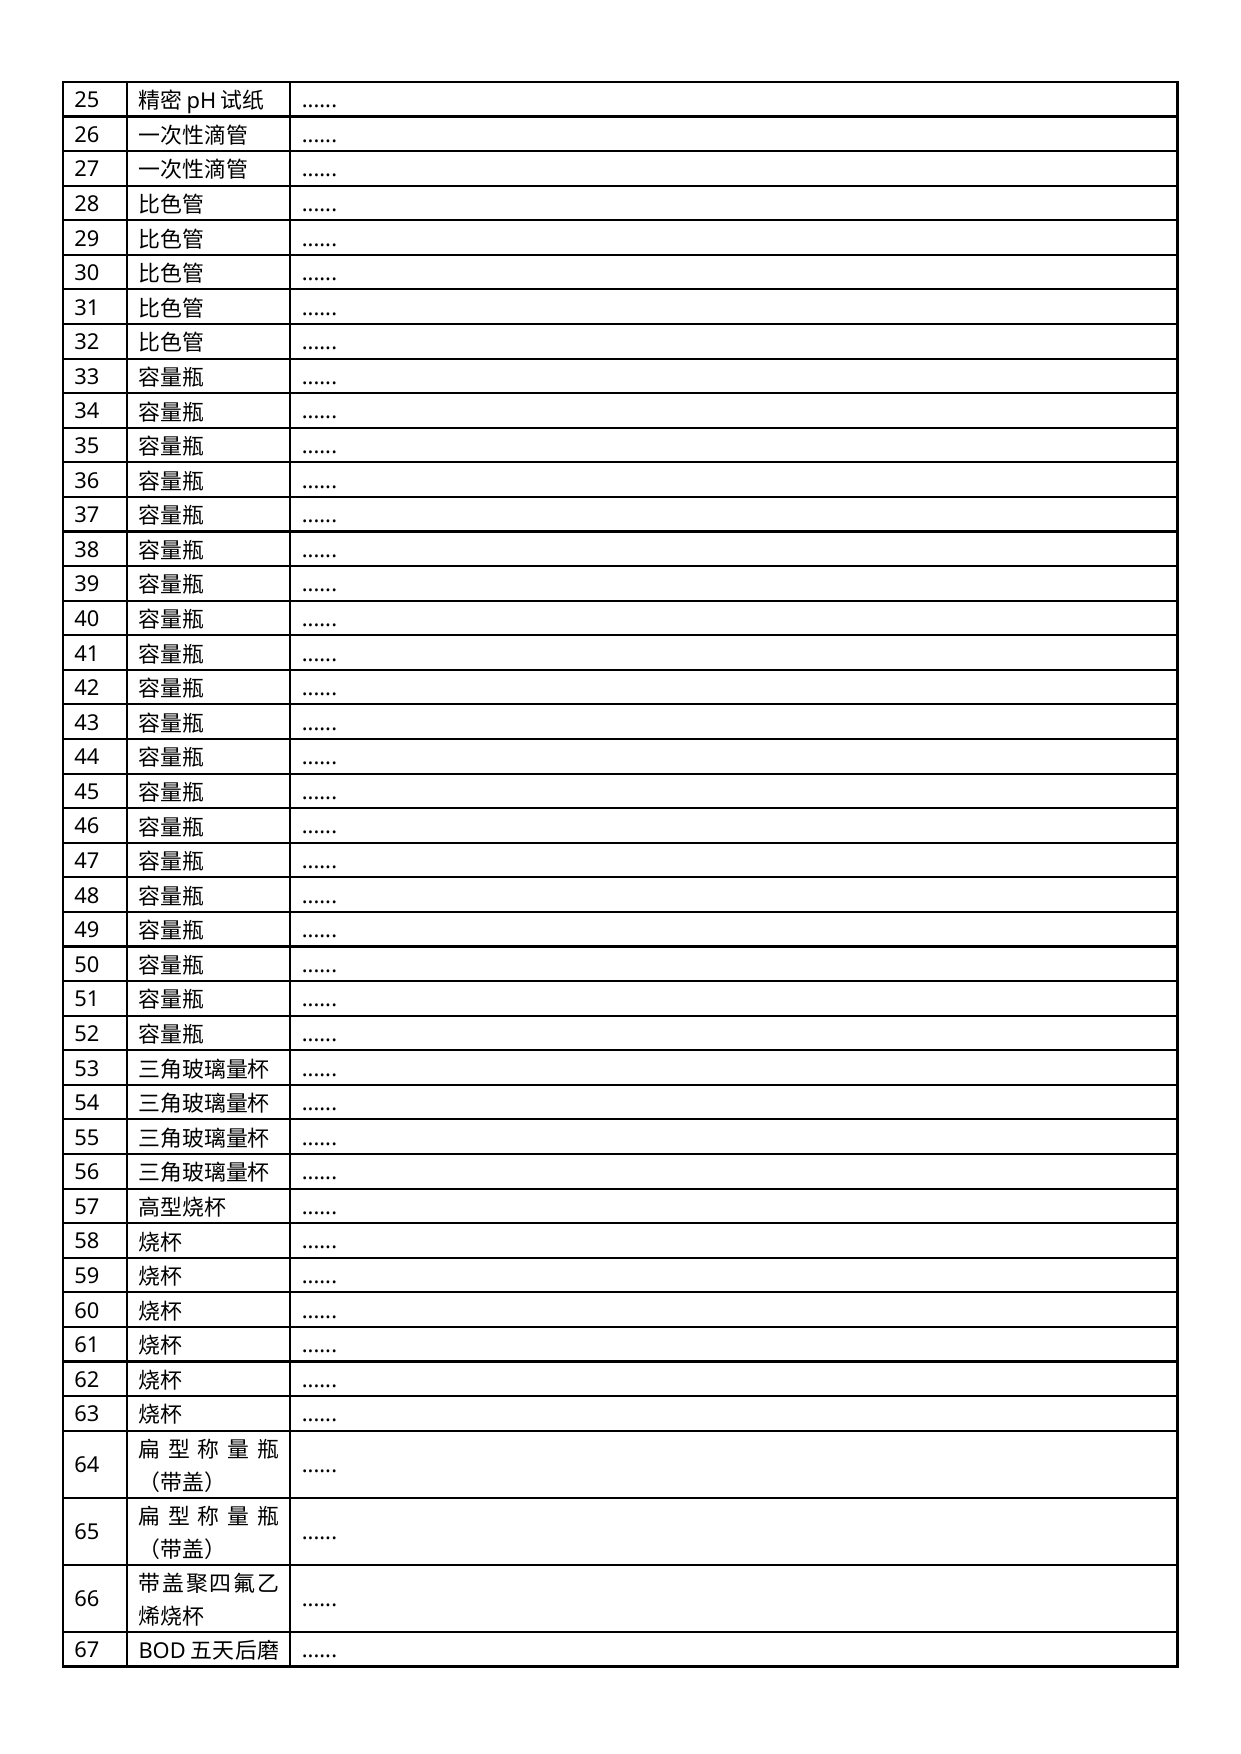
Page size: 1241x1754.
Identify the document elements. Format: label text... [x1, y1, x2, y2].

table_cell 36 [64, 463, 126, 496]
table_cell 三角玻璃量杯 [128, 1155, 289, 1187]
table_cell ...... [291, 360, 1176, 392]
table_cell ...... [291, 325, 1176, 357]
table_cell ...... [291, 1224, 1176, 1257]
table_cell 容量瓶 [128, 844, 289, 876]
table_cell ...... [291, 187, 1176, 219]
table_cell ...... [291, 948, 1176, 980]
table_cell 烧杯 [128, 1259, 289, 1291]
table_cell ...... [291, 1499, 1176, 1564]
table_cell 40 [64, 602, 126, 634]
table_cell ...... [291, 498, 1176, 530]
table_cell 扁型称量瓶（带盖） [128, 1499, 289, 1564]
table_cell 55 [64, 1120, 126, 1153]
table_cell 容量瓶 [128, 636, 289, 669]
table_cell ...... [291, 671, 1176, 703]
table_cell ...... [291, 1051, 1176, 1084]
table_cell ...... [291, 636, 1176, 669]
table_cell 容量瓶 [128, 671, 289, 703]
table_cell 31 [64, 290, 126, 323]
table_cell 容量瓶 [128, 463, 289, 496]
table_cell 41 [64, 636, 126, 669]
table_cell ...... [291, 221, 1176, 254]
table_cell 容量瓶 [128, 498, 289, 530]
table_cell 48 [64, 878, 126, 911]
table_cell 52 [64, 1017, 126, 1049]
table_cell ...... [291, 118, 1176, 150]
table_cell ...... [291, 429, 1176, 461]
table_cell 容量瓶 [128, 948, 289, 980]
table_cell 烧杯 [128, 1363, 289, 1395]
table_cell ...... [291, 1259, 1176, 1291]
table_cell 60 [64, 1293, 126, 1326]
table_cell ...... [291, 394, 1176, 427]
table_cell 容量瓶 [128, 360, 289, 392]
table_cell 62 [64, 1363, 126, 1395]
table_cell 38 [64, 533, 126, 565]
table_cell 25 [64, 83, 126, 115]
table_cell 容量瓶 [128, 533, 289, 565]
table_cell ...... [291, 1086, 1176, 1118]
table_cell ...... [291, 1397, 1176, 1429]
table_cell 50 [64, 948, 126, 980]
table_cell 39 [64, 567, 126, 599]
table_cell 三角玻璃量杯 [128, 1120, 289, 1153]
table_cell 42 [64, 671, 126, 703]
table_cell 26 [64, 118, 126, 150]
table_cell 比色管 [128, 290, 289, 323]
table_cell ...... [291, 1190, 1176, 1222]
table_cell 一次性滴管 [128, 118, 289, 150]
table_cell 容量瓶 [128, 809, 289, 842]
table_cell 带盖聚四氟乙烯烧杯 [128, 1566, 289, 1631]
table_cell 三角玻璃量杯 [128, 1051, 289, 1084]
table_cell ...... [291, 1293, 1176, 1326]
table_cell 54 [64, 1086, 126, 1118]
table_cell 三角玻璃量杯 [128, 1086, 289, 1118]
table_cell 容量瓶 [128, 602, 289, 634]
table_cell 27 [64, 152, 126, 184]
table_cell 比色管 [128, 325, 289, 357]
table_cell ...... [291, 1155, 1176, 1187]
table_cell 容量瓶 [128, 740, 289, 772]
table_cell ...... [291, 913, 1176, 945]
table_cell 33 [64, 360, 126, 392]
table_cell 45 [64, 775, 126, 807]
table_cell ...... [291, 533, 1176, 565]
table_cell 32 [64, 325, 126, 357]
table_cell 61 [64, 1328, 126, 1360]
table_cell ...... [291, 878, 1176, 911]
table_cell 49 [64, 913, 126, 945]
table_cell 容量瓶 [128, 705, 289, 738]
table_cell 67 [64, 1633, 126, 1665]
table_cell 59 [64, 1259, 126, 1291]
table_cell ...... [291, 1017, 1176, 1049]
table_cell 57 [64, 1190, 126, 1222]
table_cell ...... [291, 1120, 1176, 1153]
table_cell 烧杯 [128, 1397, 289, 1429]
table_cell 56 [64, 1155, 126, 1187]
table_cell ...... [291, 463, 1176, 496]
table_cell 容量瓶 [128, 913, 289, 945]
table_cell ...... [291, 1432, 1176, 1497]
table_cell ...... [291, 567, 1176, 599]
table_cell 44 [64, 740, 126, 772]
table_cell 高型烧杯 [128, 1190, 289, 1222]
table_cell ...... [291, 1328, 1176, 1360]
table_cell 容量瓶 [128, 878, 289, 911]
table_cell ...... [291, 602, 1176, 634]
table_cell 比色管 [128, 221, 289, 254]
table_cell 容量瓶 [128, 394, 289, 427]
table_cell 精密pH试纸 [128, 83, 289, 115]
table_cell 63 [64, 1397, 126, 1429]
table_cell ...... [291, 844, 1176, 876]
table_cell ...... [291, 152, 1176, 184]
table_cell 64 [64, 1432, 126, 1497]
table_cell ...... [291, 705, 1176, 738]
table_cell 34 [64, 394, 126, 427]
table_cell 47 [64, 844, 126, 876]
table_cell 30 [64, 256, 126, 288]
table_cell 65 [64, 1499, 126, 1564]
table_cell 烧杯 [128, 1328, 289, 1360]
table_cell 容量瓶 [128, 982, 289, 1014]
table_cell ...... [291, 1363, 1176, 1395]
table_cell 容量瓶 [128, 775, 289, 807]
table_cell ...... [291, 809, 1176, 842]
table_cell 46 [64, 809, 126, 842]
table_cell 比色管 [128, 256, 289, 288]
table_cell 29 [64, 221, 126, 254]
table_cell 35 [64, 429, 126, 461]
table_cell 比色管 [128, 187, 289, 219]
table_cell 扁型称量瓶（带盖） [128, 1432, 289, 1497]
table_cell 66 [64, 1566, 126, 1631]
table_cell 一次性滴管 [128, 152, 289, 184]
table_cell ...... [291, 740, 1176, 772]
table_cell 43 [64, 705, 126, 738]
table_cell ...... [291, 83, 1176, 115]
table_cell ...... [291, 1566, 1176, 1631]
table_cell 容量瓶 [128, 567, 289, 599]
table_cell 容量瓶 [128, 429, 289, 461]
table_cell ...... [291, 290, 1176, 323]
table_cell BOD五天后磨口具塞带盖溶解氧瓶 [128, 1633, 289, 1665]
table_cell 烧杯 [128, 1293, 289, 1326]
table_cell 28 [64, 187, 126, 219]
table_cell 53 [64, 1051, 126, 1084]
table_cell 51 [64, 982, 126, 1014]
table_cell 58 [64, 1224, 126, 1257]
table_cell ...... [291, 1633, 1176, 1665]
table_cell ...... [291, 256, 1176, 288]
table_cell ...... [291, 775, 1176, 807]
table_cell 烧杯 [128, 1224, 289, 1257]
table_cell ...... [291, 982, 1176, 1014]
table_cell 37 [64, 498, 126, 530]
table_cell 容量瓶 [128, 1017, 289, 1049]
